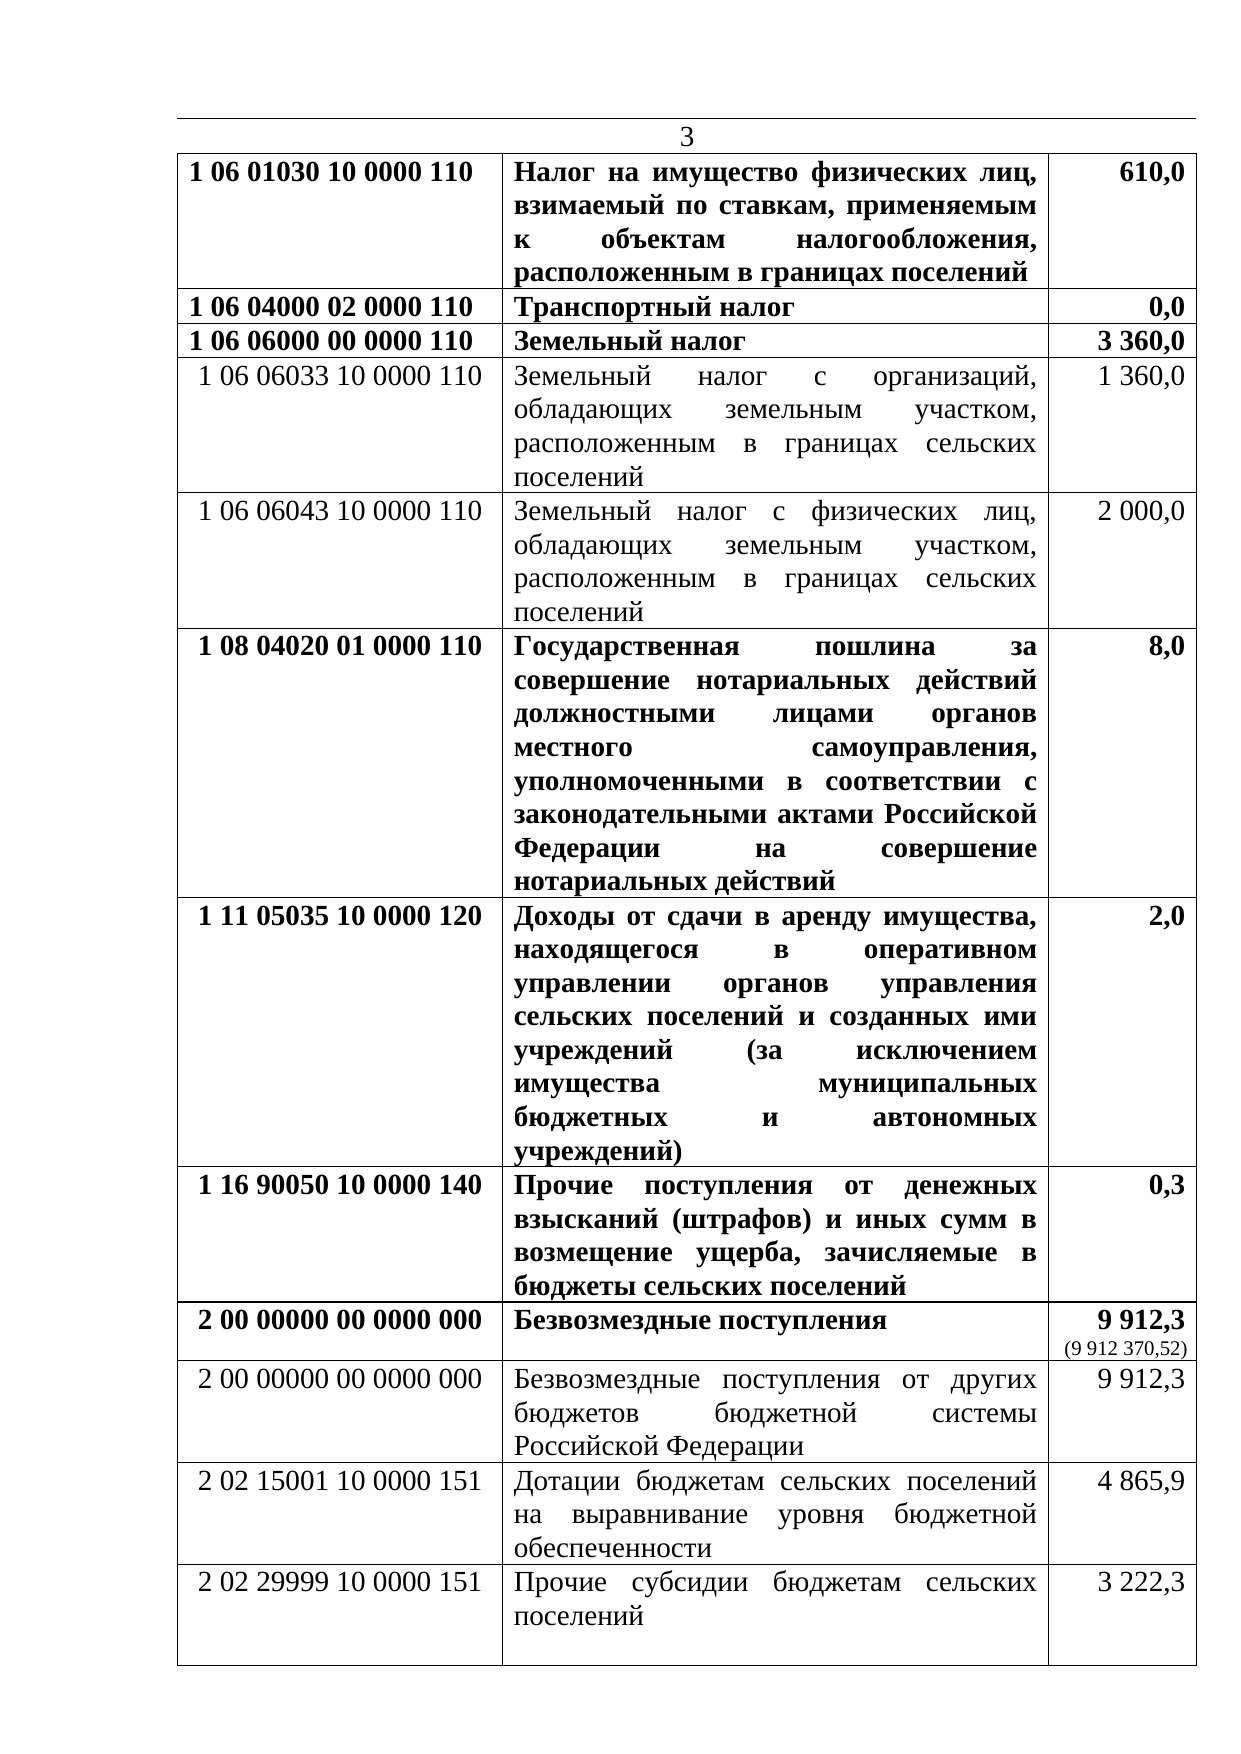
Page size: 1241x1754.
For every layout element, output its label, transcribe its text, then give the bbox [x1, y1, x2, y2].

table_cell 2 000,0 [1049, 493, 1196, 627]
table_cell 1 06 06033 10 0000 110 [178, 358, 502, 492]
table_cell 9 912,3 [1049, 1361, 1196, 1462]
table_cell Государственная пошлина за совершение нотариальных действий должностными лицами органов местного самоуправления, уполномоченными в соответствии с законодательными актами Российской Федерации на совершение нотариальных действий [503, 629, 1048, 897]
table_cell 1 06 01030 10 0000 110 [178, 154, 502, 288]
table_cell 2 00 00000 00 0000 000 [178, 1303, 502, 1360]
table_cell 1 11 05035 10 0000 120 [178, 898, 502, 1166]
table_cell 3 360,0 [1049, 324, 1196, 357]
table_cell Налог на имущество физических лиц, взимаемый по ставкам, применяемым к объектам налогообложения, расположенным в границах поселений [503, 154, 1048, 288]
table_cell 4 865,9 [1049, 1463, 1196, 1563]
table_cell 1 360,0 [1049, 358, 1196, 492]
table_cell Прочие субсидии бюджетам сельских поселений [503, 1565, 1048, 1665]
table_cell Прочие поступления от денежных взысканий (штрафов) и иных сумм в возмещение ущерба, зачисляемые в бюджеты сельских поселений [503, 1167, 1048, 1301]
table_cell Безвозмездные поступления [503, 1303, 1048, 1360]
table_cell 3 222,3 [1049, 1565, 1196, 1665]
table_cell 1 08 04020 01 0000 110 [178, 629, 502, 897]
table_cell 1 06 04000 02 0000 110 [178, 289, 502, 322]
table_cell 2 00 00000 00 0000 000 [178, 1361, 502, 1462]
table_cell Безвозмездные поступления от других бюджетов бюджетной системы Российской Федерации [503, 1361, 1048, 1462]
table_cell Земельный налог с организаций, обладающих земельным участком, расположенным в границах сельских поселений [503, 358, 1048, 492]
table_cell Земельный налог [503, 324, 1048, 357]
table_cell 1 06 06043 10 0000 110 [178, 493, 502, 627]
table_cell 3 [177, 119, 1196, 153]
table_cell 0,3 [1049, 1167, 1196, 1301]
table_cell 1 16 90050 10 0000 140 [178, 1167, 502, 1301]
table_cell 8,0 [1049, 629, 1196, 897]
table_cell 2,0 [1049, 898, 1196, 1166]
table_cell 610,0 [1049, 154, 1196, 288]
table_cell 1 06 06000 00 0000 110 [178, 324, 502, 357]
table_cell Доходы от сдачи в аренду имущества, находящегося в оперативном управлении органов управления сельских поселений и созданных ими учреждений (за исключением имущества муниципальных бюджетных и автономных учреждений) [503, 898, 1048, 1166]
table_cell Транспортный налог [503, 289, 1048, 322]
table_cell 9 912,3 (9 912 370,52) [1049, 1303, 1196, 1360]
table_cell Дотации бюджетам сельских поселений на выравнивание уровня бюджетной обеспеченности [503, 1463, 1048, 1563]
table_cell 2 02 15001 10 0000 151 [178, 1463, 502, 1563]
table_cell 0,0 [1049, 289, 1196, 322]
table_cell Земельный налог с физических лиц, обладающих земельным участком, расположенным в границах сельских поселений [503, 493, 1048, 627]
table_cell 2 02 29999 10 0000 151 [178, 1565, 502, 1665]
